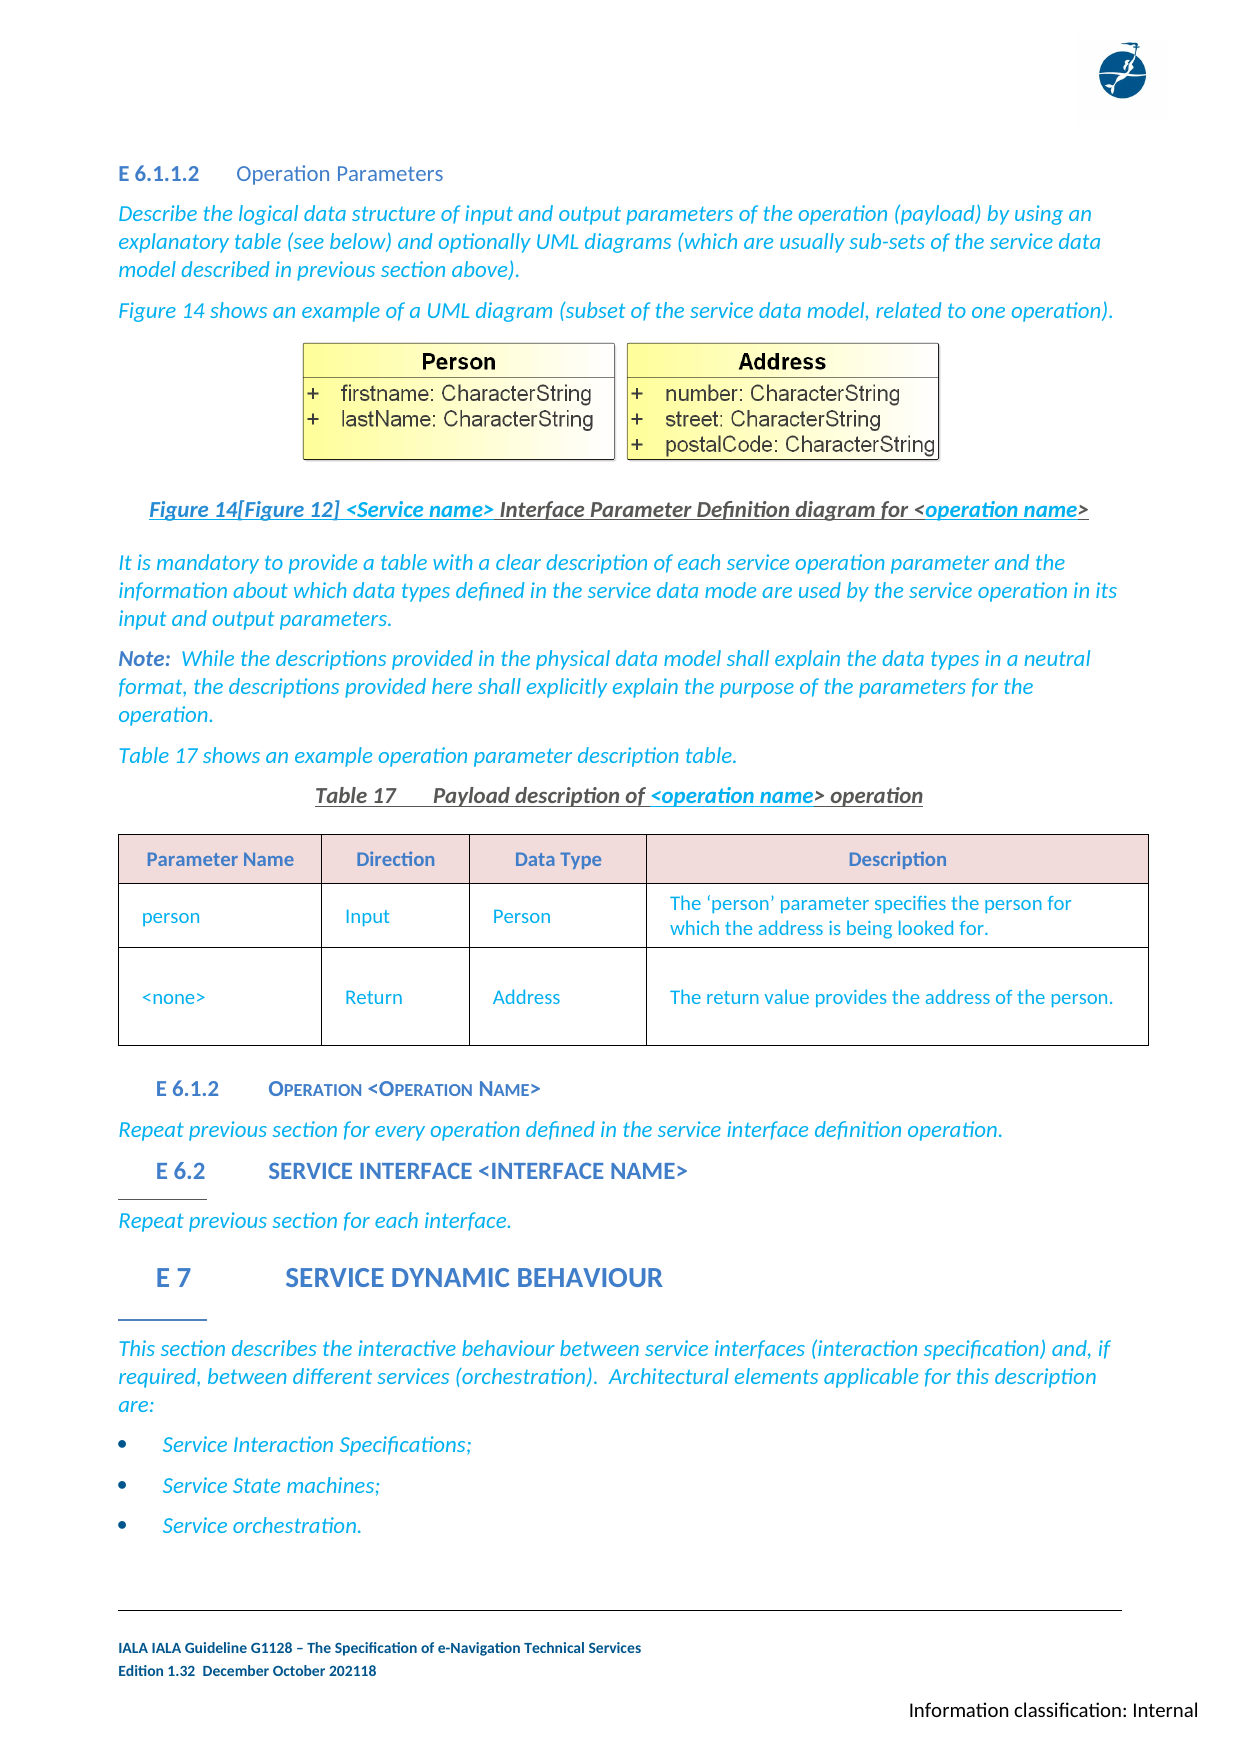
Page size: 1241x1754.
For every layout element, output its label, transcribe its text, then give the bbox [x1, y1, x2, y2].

list Service Interface <Interface Name> [156, 1155, 1122, 1186]
list Operation <Operation Name> [156, 1074, 1122, 1102]
table_header Direction [322, 835, 469, 883]
table_header Data Type [470, 835, 646, 883]
text Repeat previous section for each interface. [118, 1207, 1122, 1234]
text Describe the logical data structure of input and output parameters of the operation (payload) by using an explanatory table (see below) and optionally UML diagrams (which are usually sub-sets of the service data model described in previous section above). [118, 199, 1122, 283]
table_cell Person [470, 884, 646, 947]
text Repeat previous section for every operation defined in the service interface definition operation. [118, 1115, 1122, 1143]
text Table 17 shows an example operation parameter description table. [118, 741, 1122, 769]
table_cell person [119, 884, 321, 947]
list Service Dynamic Behaviour [156, 1259, 1122, 1295]
table_cell The return value provides the address of the person. [647, 948, 1148, 1045]
list Operation Parameters [118, 159, 1122, 187]
picture [1076, 34, 1169, 126]
table_cell Input [322, 884, 469, 947]
picture [296, 336, 945, 466]
text Service orchestration. [118, 1511, 1122, 1539]
table_cell The ‘person’ parameter specifies the person for which the address is being looked for. [647, 884, 1148, 947]
table_cell Return [322, 948, 469, 1045]
table_header Parameter Name [119, 835, 321, 883]
text Service State machines; [118, 1471, 1122, 1499]
text Service Interaction Specifications; [118, 1430, 1122, 1458]
table_cell Address [470, 948, 646, 1045]
text Figure 14 shows an example of a UML diagram (subset of the service data model, related to one operation). [118, 296, 1122, 324]
text Note: While the descriptions provided in the physical data model shall explain the data types in a neutral format, the descriptions provided here shall explicitly explain the purpose of the parameters for the operation. [118, 644, 1122, 728]
table_header Description [647, 835, 1148, 883]
text This section describes the interactive behaviour between service interfaces (interaction specification) and, if required, between different services (orchestration). Architectural elements applicable for this description are: [118, 1334, 1122, 1418]
table_cell <none> [119, 948, 321, 1045]
text It is mandatory to provide a table with a clear description of each service operation parameter and the information about which data types defined in the service data mode are used by the service operation in its input and output parameters. [118, 548, 1122, 632]
text Payload description of <operation name> operation [118, 781, 1122, 809]
text <Service name> Interface Parameter Definition diagram for <operation name> [118, 495, 1122, 523]
